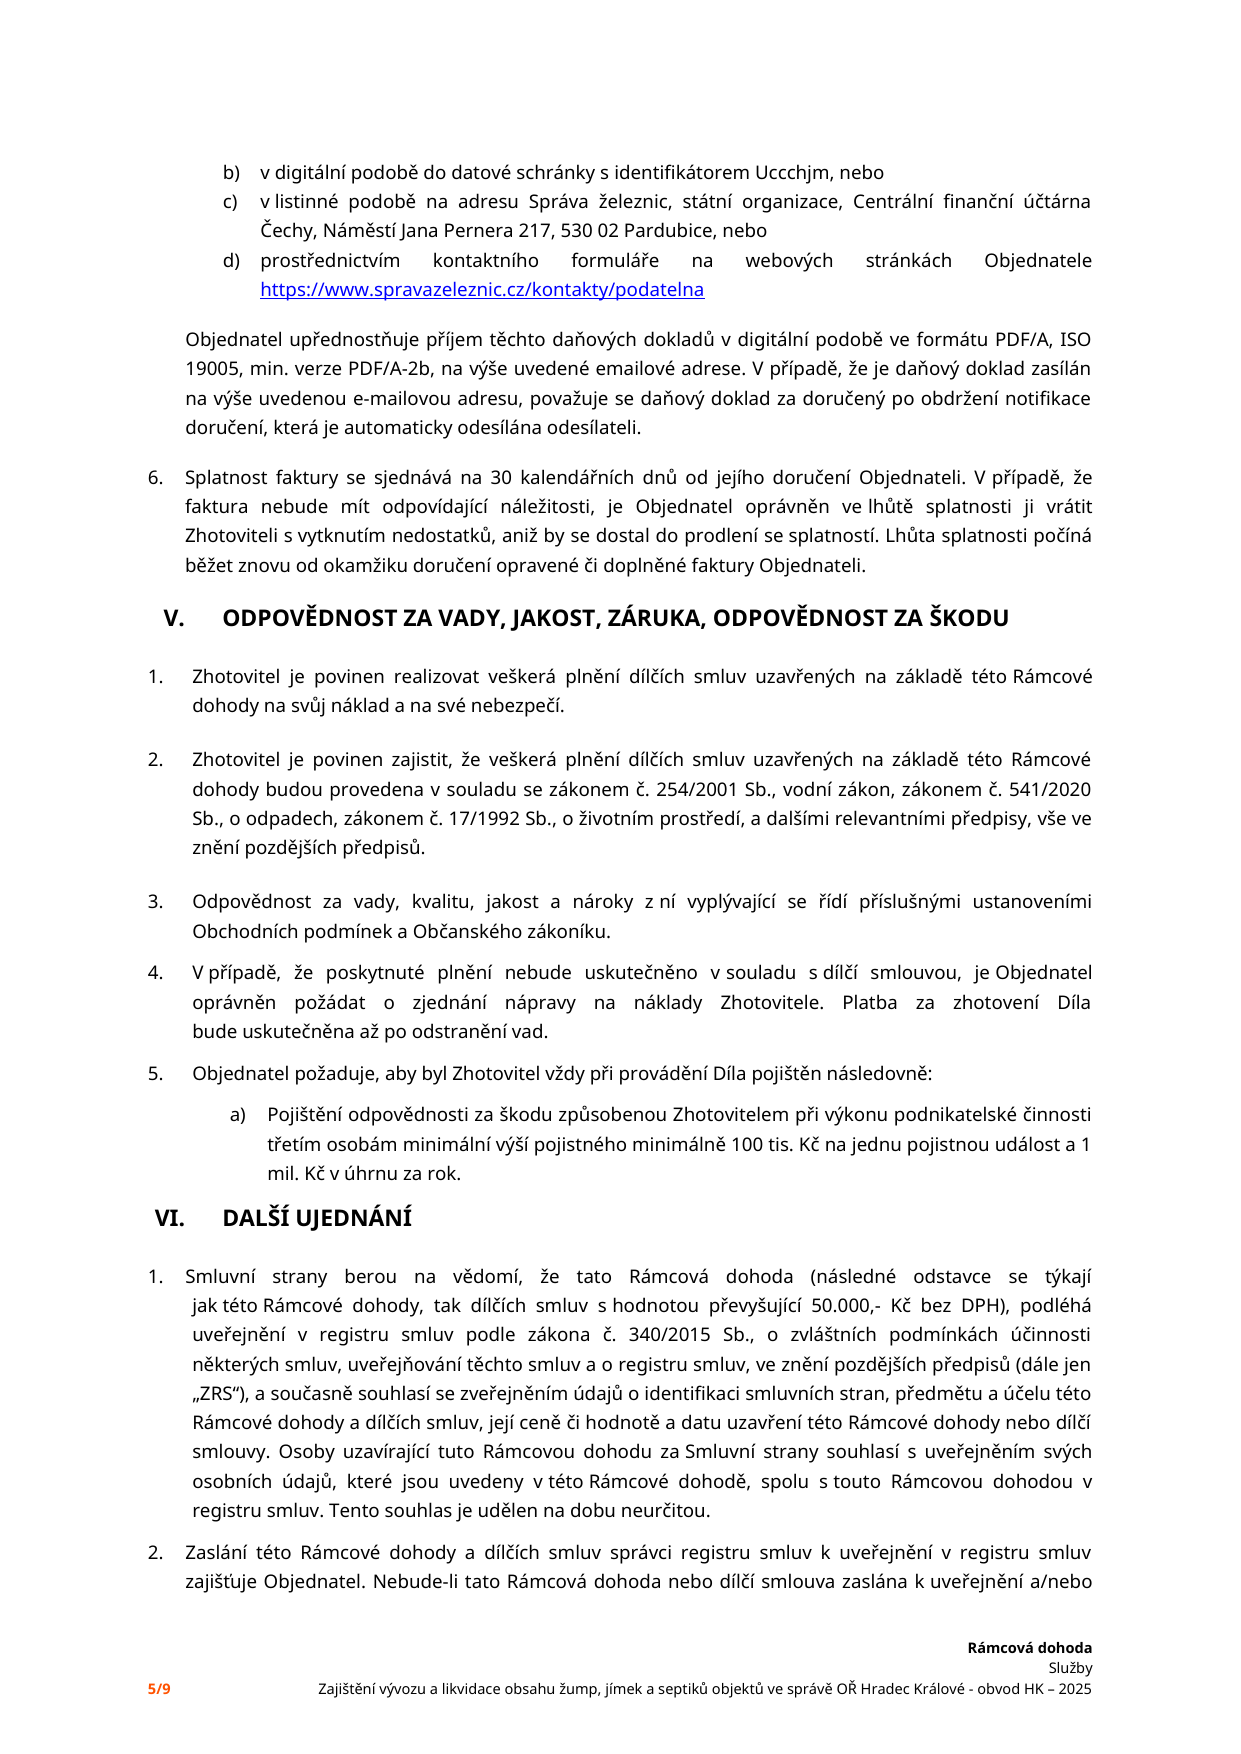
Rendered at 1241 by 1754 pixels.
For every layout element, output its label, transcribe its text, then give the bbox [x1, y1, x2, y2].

list Odpovědnost za vady, kvalitu, jakost a nároky z ní vyplývající se řídí příslušnými ustanoveními Obchodních podmínek a Občanského zákoníku. [148, 889, 1093, 943]
list DALŠÍ UJEDNÁNÍ [185, 1202, 1093, 1233]
list V případě, že poskytnuté plnění nebude uskutečněno v souladu s dílčí smlouvou, je Objednatel oprávněn požádat o zjednání nápravy na náklady Zhotovitele. Platba za zhotovení Díla bude uskutečněna až po odstranění vad. [148, 960, 1093, 1044]
list prostřednictvím kontaktního formuláře na webových stránkách Objednatele https://www.spravazeleznic.cz/kontakty/podatelna [223, 247, 1093, 302]
list v listinné podobě na adresu Správa železnic, státní organizace, Centrální finanční účtárna Čechy, Náměstí Jana Pernera 217, 530 02 Pardubice, nebo [223, 188, 1093, 243]
list Smluvní strany berou na vědomí, že tato Rámcová dohoda (následné odstavce se týkají jak této Rámcové dohody, tak dílčích smluv s hodnotou převyšující 50.000,- Kč bez DPH), podléhá uveřejnění v registru smluv podle zákona č. 340/2015 Sb., o zvláštních podmínkách účinnosti některých smluv, uveřejňování těchto smluv a o registru smluv, ve znění pozdějších předpisů (dále jen „ZRS“), a současně souhlasí se zveřejněním údajů o identifikaci smluvních stran, předmětu a účelu této Rámcové dohody a dílčích smluv, její ceně či hodnotě a datu uzavření této Rámcové dohody nebo dílčí smlouvy. Osoby uzavírající tuto Rámcovou dohodu za Smluvní strany souhlasí s uveřejněním svých osobních údajů, které jsou uvedeny v této Rámcové dohodě, spolu s touto Rámcovou dohodou v registru smluv. Tento souhlas je udělen na dobu neurčitou. [148, 1263, 1093, 1523]
list ODPOVĚDNOST ZA VADY, JAKOST, ZÁRUKA, ODPOVĚDNOST ZA ŠKODU [185, 602, 1093, 633]
list Zhotovitel je povinen realizovat veškerá plnění dílčích smluv uzavřených na základě této Rámcové dohody na svůj náklad a na své nebezpečí. [148, 663, 1093, 718]
list Pojištění odpovědnosti za škodu způsobenou Zhotovitelem při výkonu podnikatelské činnosti třetím osobám minimální výší pojistného minimálně 100 tis. Kč na jednu pojistnou událost a 1 mil. Kč v úhrnu za rok. [229, 1102, 1093, 1186]
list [148, 1539, 1093, 1594]
list Splatnost faktury se sjednává na 30 kalendářních dnů od jejího doručení Objednateli. V případě, že faktura nebude mít odpovídající náležitosti, je Objednatel oprávněn ve lhůtě splatnosti ji vrátit Zhotoviteli s vytknutím nedostatků, aniž by se dostal do prodlení se splatností. Lhůta splatnosti počíná běžet znovu od okamžiku doručení opravené či doplněné faktury Objednateli. [148, 464, 1093, 577]
list v digitální podobě do datové schránky s identifikátorem Uccchjm, nebo [223, 159, 1093, 184]
list Zhotovitel je povinen zajistit, že veškerá plnění dílčích smluv uzavřených na základě této Rámcové dohody budou provedena v souladu se zákonem č. 254/2001 Sb., vodní zákon, zákonem č. 541/2020 Sb., o odpadech, zákonem č. 17/1992 Sb., o životním prostředí, a dalšími relevantními předpisy, vše ve znění pozdějších předpisů. [148, 747, 1093, 860]
list Objednatel upřednostňuje příjem těchto daňových dokladů v digitální podobě ve formátu PDF/A, ISO 19005, min. verze PDF/A-2b, na výše uvedené emailové adrese. V případě, že je daňový doklad zasílán na výše uvedenou e-mailovou adresu, považuje se daňový doklad za doručený po obdržení notifikace doručení, která je automaticky odesílána odesílateli. [185, 326, 1093, 439]
list Objednatel požaduje, aby byl Zhotovitel vždy při provádění Díla pojištěn následovně: [148, 1060, 1093, 1086]
